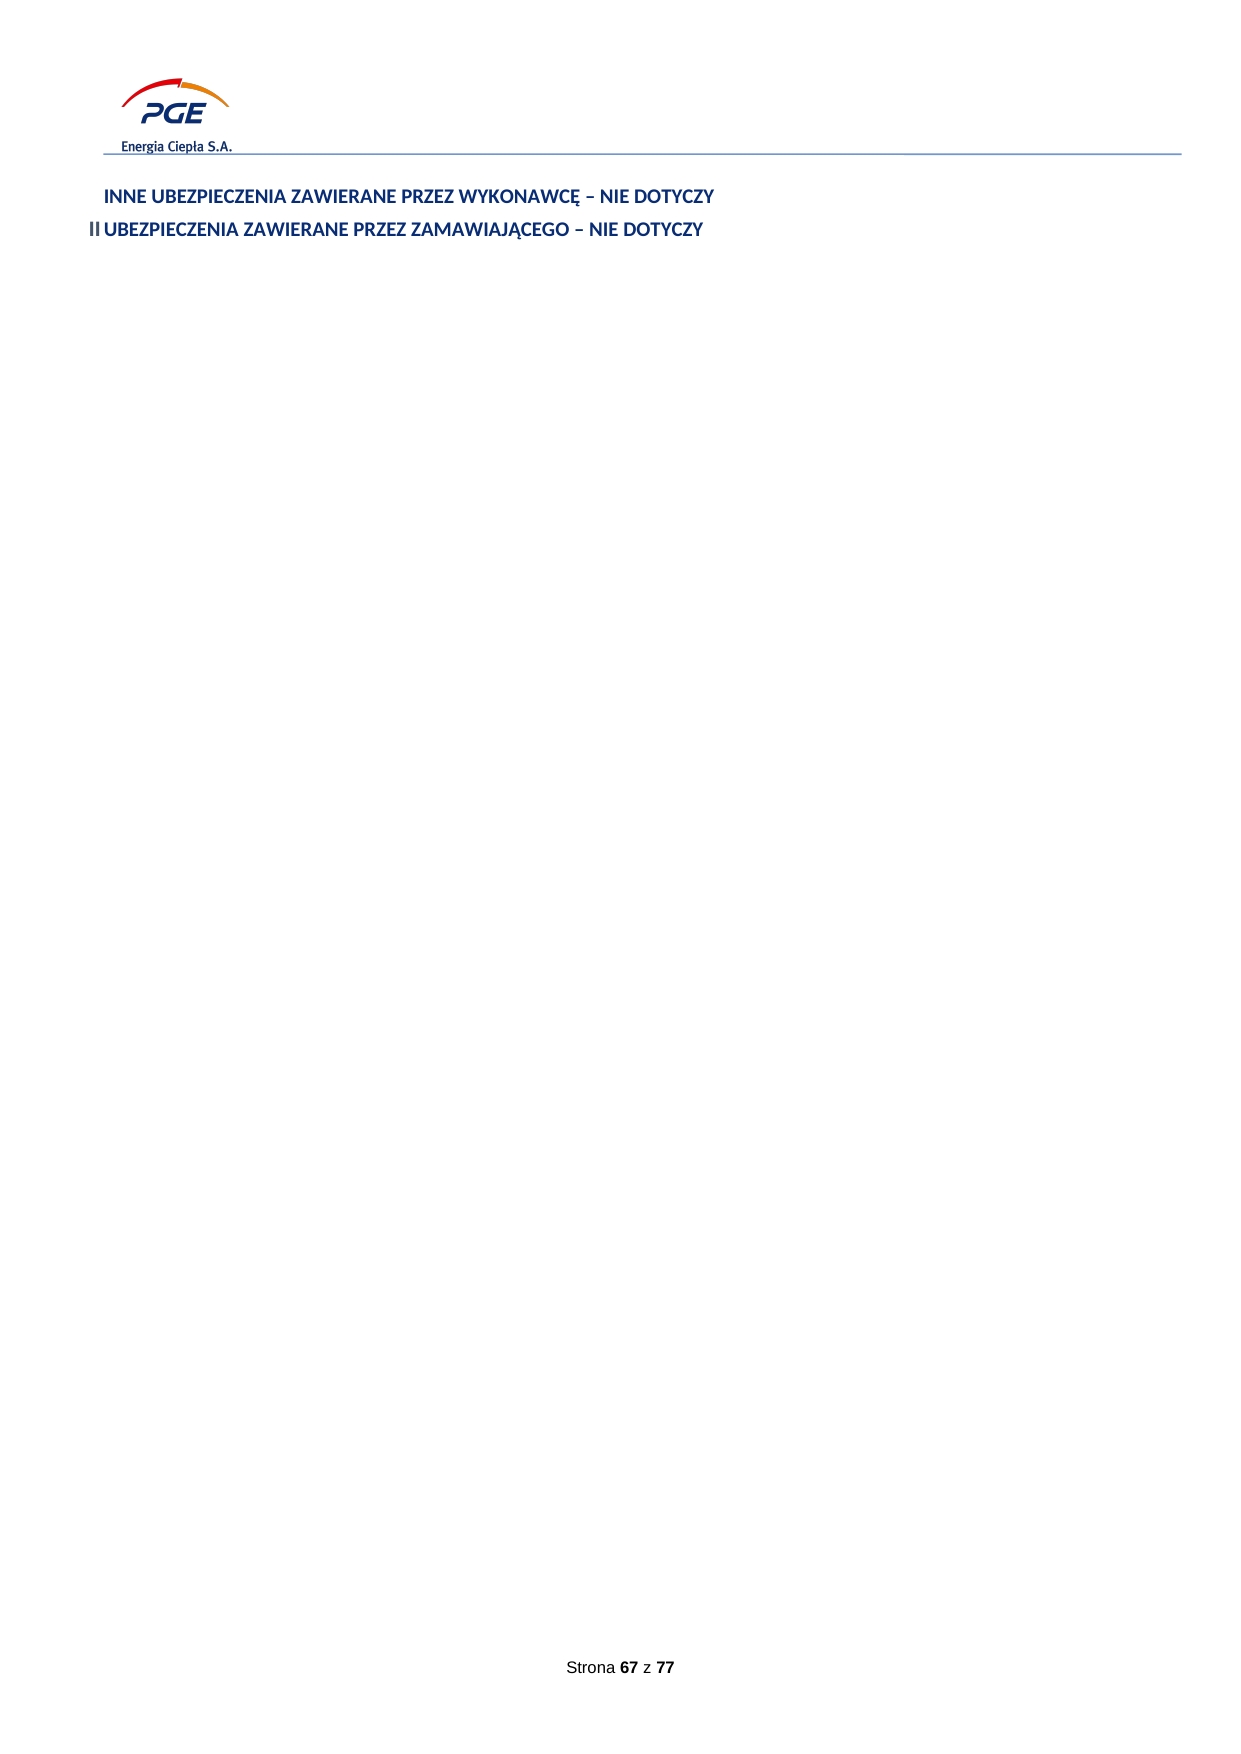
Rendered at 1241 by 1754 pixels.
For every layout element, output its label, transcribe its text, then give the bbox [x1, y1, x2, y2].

picture [96, 59, 255, 180]
list INNE UBEZPIECZENIA ZAWIERANE PRZEZ WYKONAWCĘ – NIE DOTYCZY [103, 183, 1137, 209]
list UBEZPIECZENIA ZAWIERANE PRZEZ ZAMAWIAJĄCEGO – NIE DOTYCZY [89, 215, 1137, 242]
